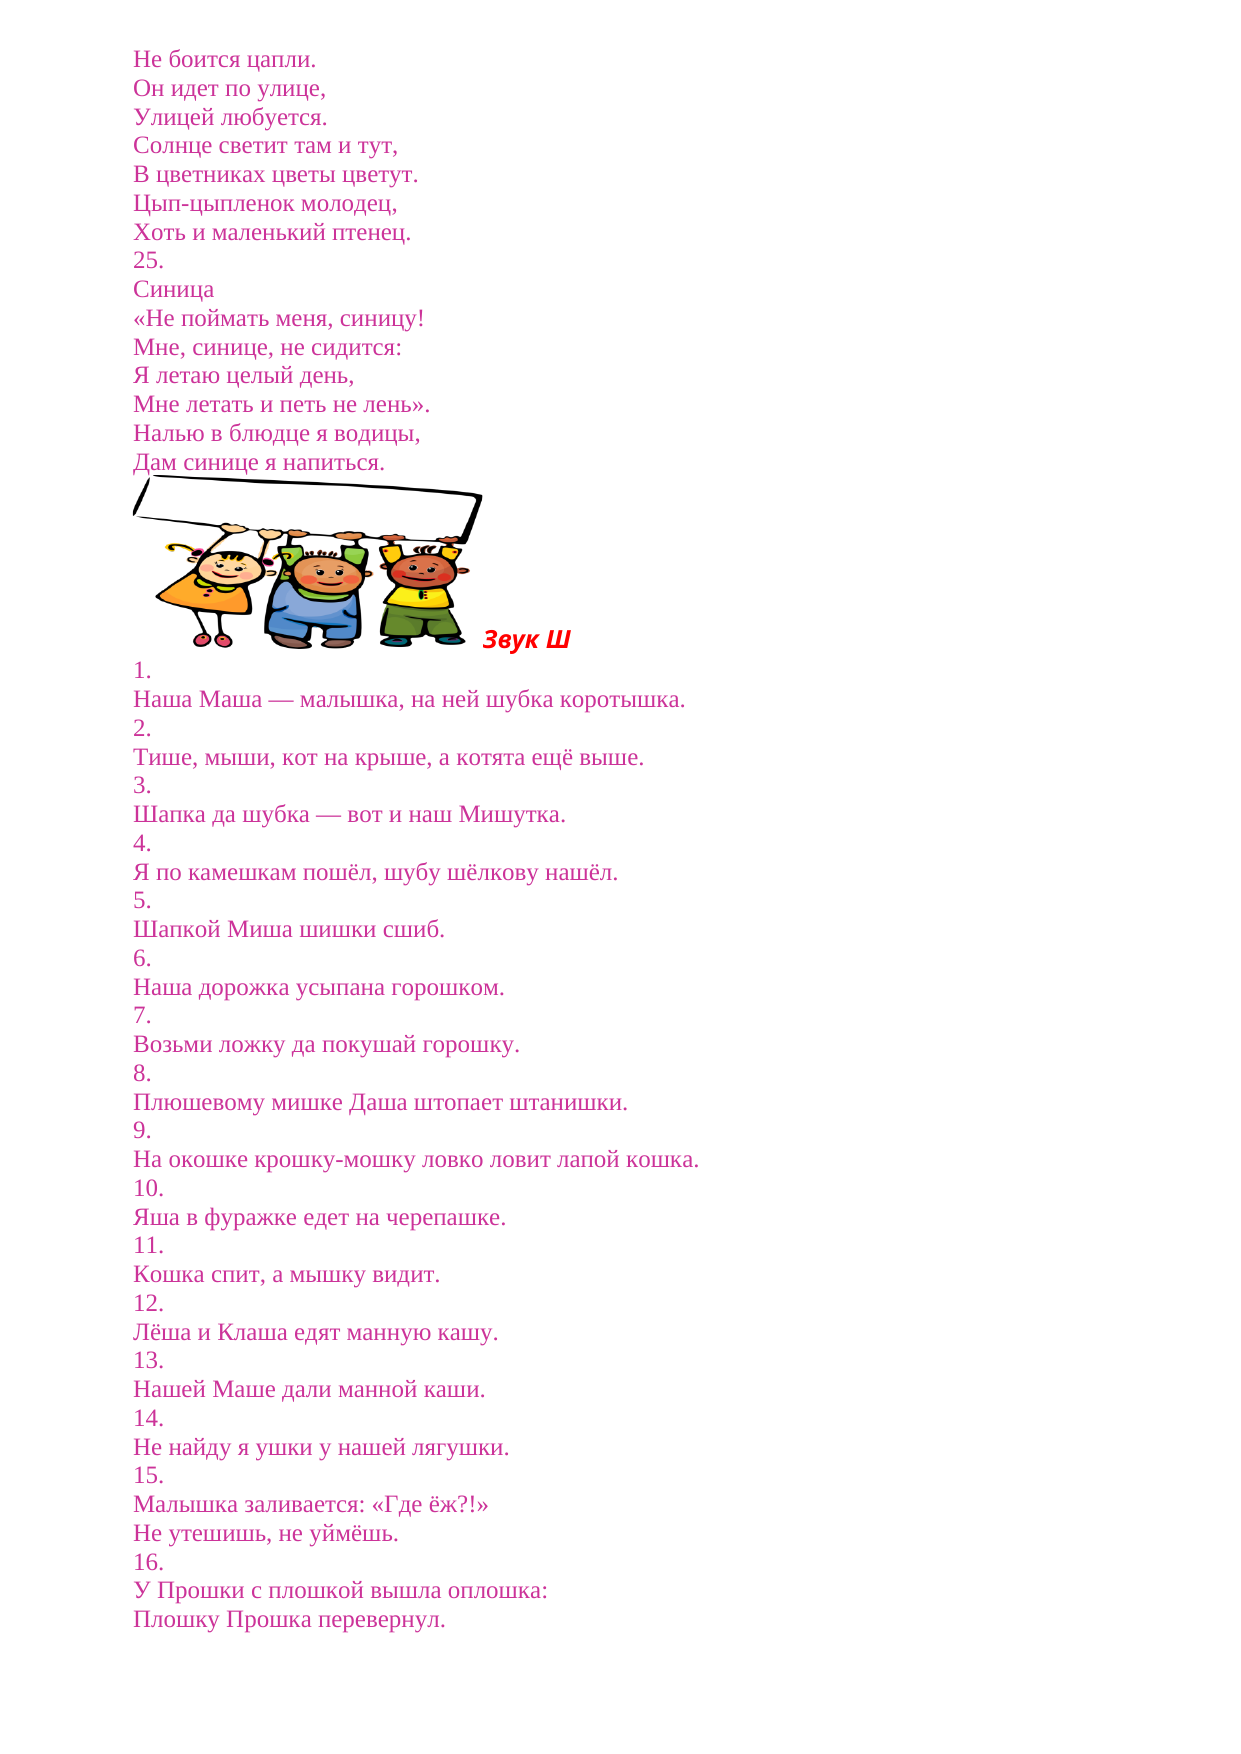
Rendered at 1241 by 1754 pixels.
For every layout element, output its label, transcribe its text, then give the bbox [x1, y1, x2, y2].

text «Не поймать меня, синицу! [59, 303, 1093, 332]
text Шапкой Миша шишки сшиб. [59, 914, 1093, 943]
text У Прошки с плошкой вышла оплошка: [59, 1576, 1093, 1604]
text 3. [59, 771, 1093, 799]
text Я летаю целый день, [59, 361, 1093, 389]
text 9. [59, 1116, 1093, 1144]
text 14. [59, 1403, 1093, 1432]
text 25. [59, 246, 1093, 274]
text Налью в блюдце я водицы, [59, 418, 1093, 447]
text 11. [59, 1231, 1093, 1259]
text Малышка заливается: «Где ёж?!» [59, 1489, 1093, 1518]
text Не утешишь, не уймёшь. [59, 1518, 1093, 1547]
text 6. [59, 943, 1093, 972]
text На окошке крошку-мошку ловко ловит лапой кошка. [59, 1144, 1093, 1173]
text Шапка да шубка — вот и наш Мишутка. [59, 799, 1093, 828]
text Дам синице я напиться. [59, 447, 1093, 476]
text Солнце светит там и тут, [59, 131, 1093, 159]
text В цветниках цветы цветут. [59, 159, 1093, 188]
text Хоть и маленький птенец. [59, 217, 1093, 246]
text Я по камешкам пошёл, шубу шёлкову нашёл. [59, 857, 1093, 886]
text 16. [59, 1547, 1093, 1576]
text Мне летать и петь не лень». [59, 389, 1093, 418]
text Плошку Прошка перевернул. [59, 1604, 1093, 1633]
text Наша Маша — малышка, на ней шубка коротышка. [59, 684, 1093, 713]
text 13. [59, 1346, 1093, 1374]
text Улицей любуется. [59, 102, 1093, 131]
text Наша дорожка усыпана горошком. [59, 972, 1093, 1001]
text Кошка спит, а мышку видит. [59, 1259, 1093, 1288]
text Синица [59, 274, 1093, 303]
text 12. [59, 1288, 1093, 1317]
text 2. [59, 713, 1093, 742]
text 1. [59, 656, 1093, 684]
text Не боится цапли. [59, 44, 1093, 73]
text 8. [59, 1058, 1093, 1087]
text 15. [59, 1461, 1093, 1489]
text Нашей Маше дали манной каши. [59, 1374, 1093, 1403]
text 7. [59, 1001, 1093, 1029]
picture [132, 475, 483, 649]
text Цып-цыпленок молодец, [59, 188, 1093, 217]
text Тише, мыши, кот на крыше, а котята ещё выше. [59, 742, 1093, 771]
text 4. [59, 828, 1093, 857]
text Не найду я ушки у нашей лягушки. [59, 1432, 1093, 1461]
text Яша в фуражке едет на черепашке. [59, 1202, 1093, 1231]
text Плюшевому мишке Даша штопает штанишки. [59, 1087, 1093, 1116]
text 5. [59, 886, 1093, 914]
text Возьми ложку да покушай горошку. [59, 1029, 1093, 1058]
text Мне, синице, не сидится: [59, 332, 1093, 361]
text 10. [59, 1173, 1093, 1202]
text Лёша и Клаша едят манную кашу. [59, 1317, 1093, 1346]
text Он идет по улице, [59, 73, 1093, 102]
